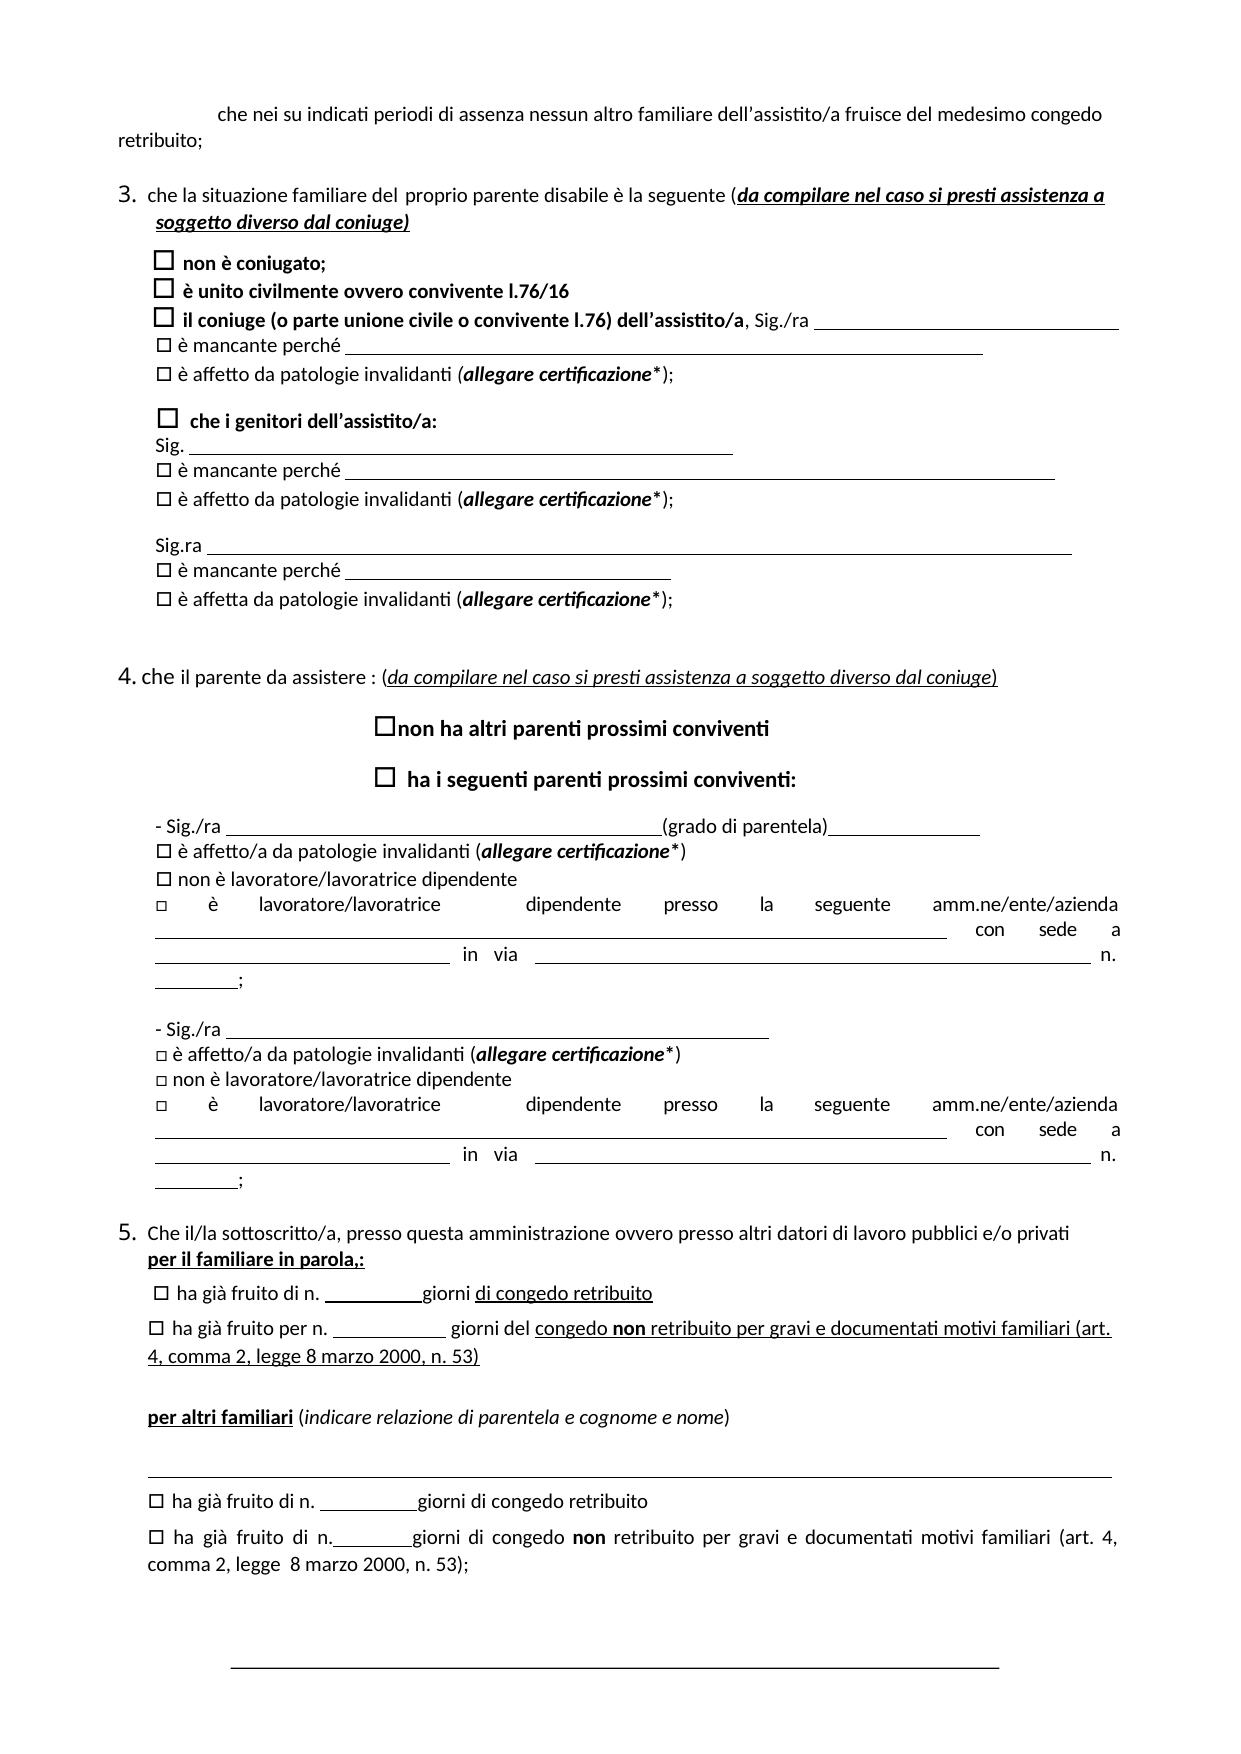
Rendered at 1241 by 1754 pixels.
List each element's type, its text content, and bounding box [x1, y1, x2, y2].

text per altri familiari (indicare relazione di parentela e cognome e nome) [147, 1404, 1148, 1429]
list Che il/la sottoscritto/a, presso questa amministrazione ovvero presso altri datori di lavoro pubblici e/o privati [118, 1216, 1148, 1246]
list il coniuge (o parte unione civile o convivente l.76) dell’assistito/a, Sig./ra [151, 303, 1148, 334]
list è affetto/a da patologie invalidanti (allegare certificazione*) [155, 837, 1148, 863]
list è affetto da patologie invalidanti (allegare certificazione*); [155, 482, 1148, 513]
list non è lavoratore/lavoratrice dipendente [155, 863, 1148, 892]
list è mancante perché [155, 556, 1148, 582]
text ; [155, 966, 1148, 991]
list che il parente da assistere : (da compilare nel caso si presti assistenza a soggetto diverso dal coniuge) [118, 659, 1148, 691]
list ha già fruito di n. giorni di congedo retribuito [147, 1477, 1148, 1516]
text □ ha i seguenti parenti prossimi conviventi: [372, 747, 1148, 797]
text in via n. [155, 1141, 1148, 1166]
text □non ha altri parenti prossimi conviventi [372, 696, 1148, 747]
list non è coniugato; [151, 240, 1148, 278]
list che i genitori dell’assistito/a: [155, 390, 1148, 438]
list è mancante perché [155, 456, 1148, 482]
list non è lavoratore/lavoratrice dipendente [155, 1066, 1148, 1091]
text con sede a [155, 1116, 1148, 1141]
list ha già fruito di n. giorni di congedo non retribuito per gravi e documentati motivi familiari (art. 4, comma 2, legge 8 marzo 2000, n. 53); [147, 1516, 1122, 1577]
list che la situazione familiare del proprio parente disabile è la seguente (da compilare nel caso si presti assistenza a soggetto diverso dal coniuge) [118, 178, 1137, 234]
list ha già fruito di n. giorni di congedo retribuito [152, 1272, 1148, 1307]
text retribuito; [118, 127, 1148, 152]
list è affetto/a da patologie invalidanti (allegare certificazione*) [155, 1041, 1148, 1066]
list è unito civilmente ovvero convivente l.76/16 [151, 278, 1148, 303]
list è mancante perché [155, 334, 1148, 357]
text Sig. [155, 438, 1148, 456]
text in via n. [155, 941, 1148, 966]
text per il familiare in parola,: [147, 1246, 1148, 1272]
list è affetta da patologie invalidanti (allegare certificazione*); [155, 582, 1148, 613]
list ha già fruito per n. giorni del congedo non retribuito per gravi e documentati motivi familiari (art. 4, comma 2, legge 8 marzo 2000, n. 53) [147, 1307, 1121, 1368]
text con sede a [155, 916, 1148, 941]
text ; [155, 1166, 1148, 1191]
text - Sig./ra (grado di parentela) [155, 816, 1148, 837]
text che nei su indicati periodi di assenza nessun altro familiare dell’assistito/a fruisce del medesimo congedo [217, 101, 1148, 127]
text Sig.ra [155, 535, 1148, 556]
list è affetto da patologie invalidanti (allegare certificazione*); [155, 357, 1148, 388]
text - Sig./ra [155, 1016, 1148, 1041]
list è lavoratore/lavoratrice dipendente presso la seguente amm.ne/ente/azienda [155, 892, 1148, 916]
list è lavoratore/lavoratrice dipendente presso la seguente amm.ne/ente/azienda [155, 1091, 1148, 1116]
